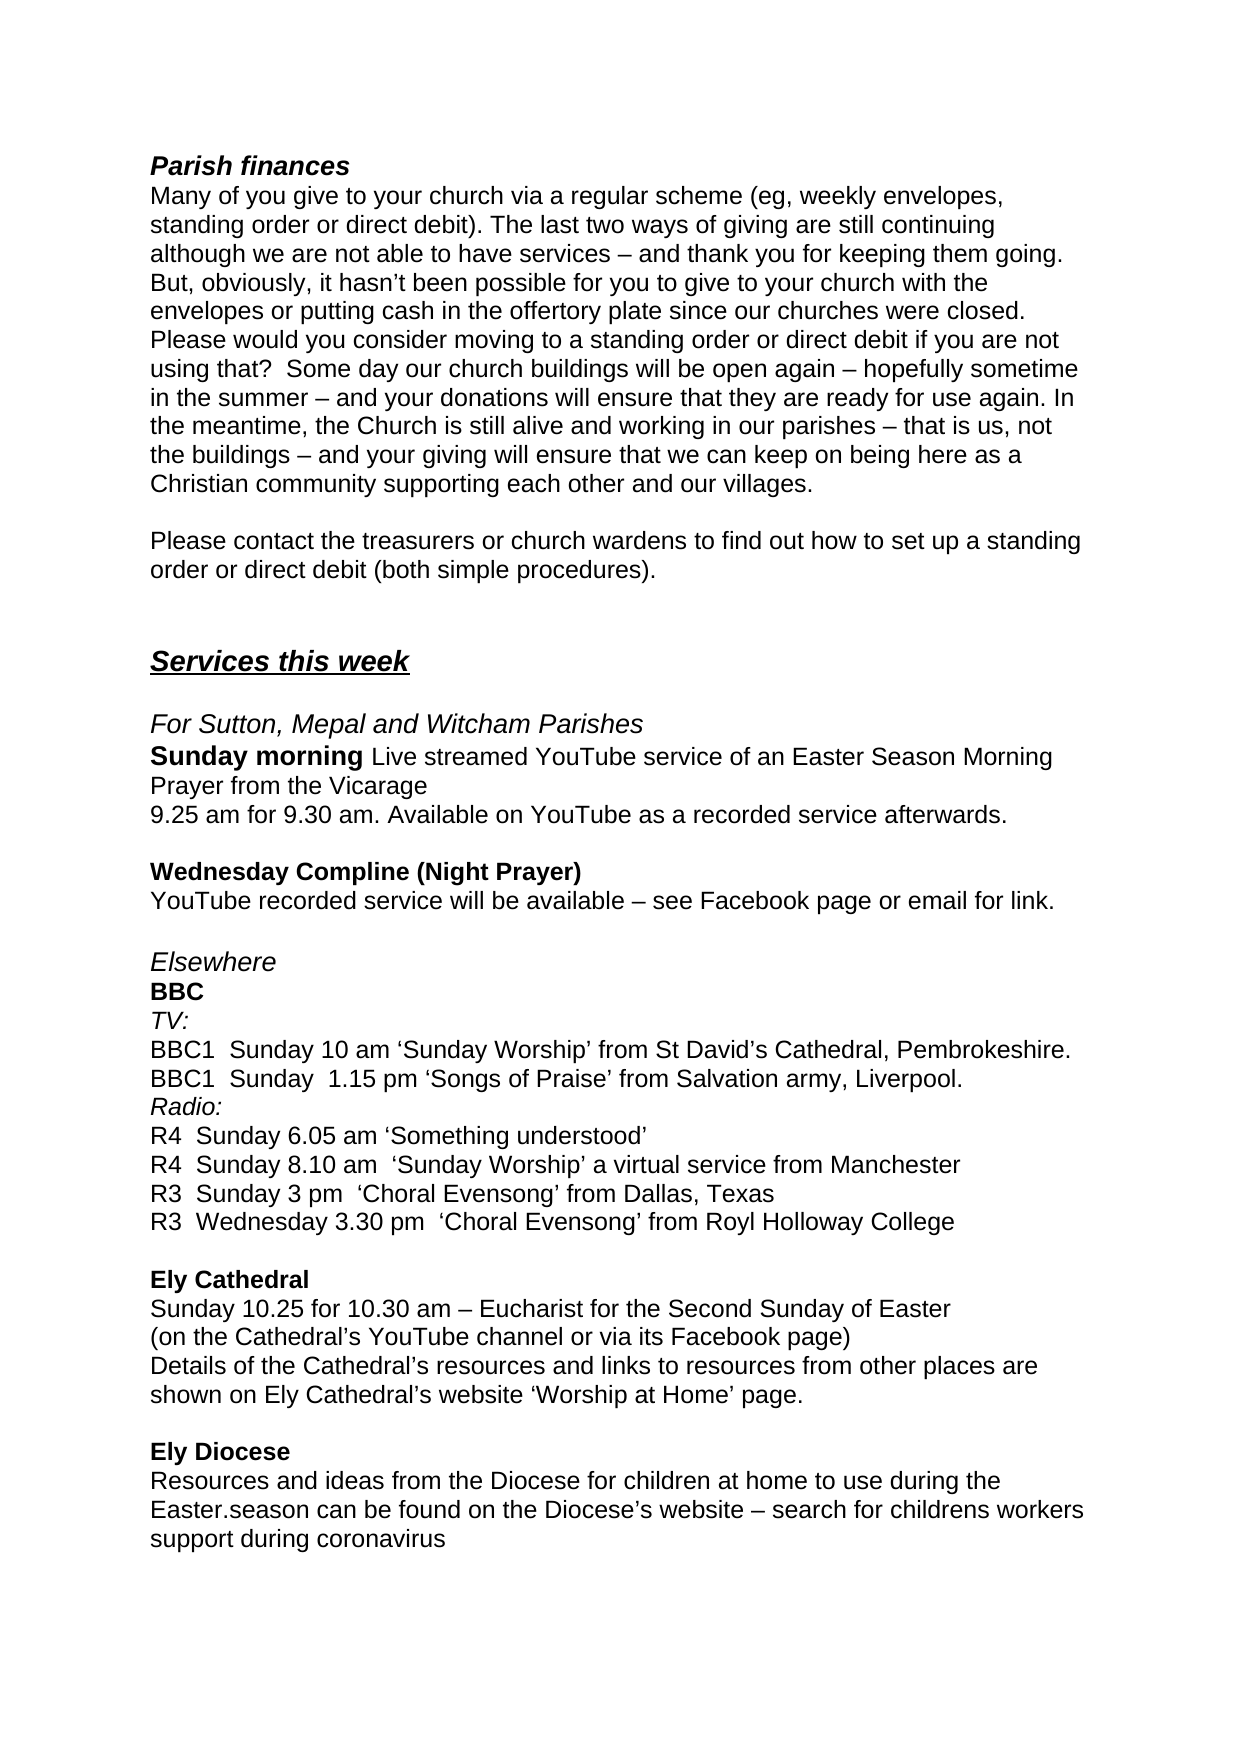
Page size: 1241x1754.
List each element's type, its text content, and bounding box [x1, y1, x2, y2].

text Sunday morning Live streamed YouTube service of an Easter Season Morning Prayer from the Vicarage [150, 740, 1090, 800]
text Wednesday Compline (Night Prayer) [150, 857, 1090, 886]
text Services this week [150, 644, 1090, 677]
text R3 Wednesday 3.30 pm ‘Choral Evensong’ from Royl Holloway College [150, 1207, 1090, 1236]
text Resources and ideas from the Diocese for children at home to use during the Easter.season can be found on the Diocese’s website – search for childrens workers support during coronavirus [150, 1466, 1090, 1552]
text BBC1 Sunday 1.15 pm ‘Songs of Praise’ from Salvation army, Liverpool. [150, 1063, 1090, 1092]
text Details of the Cathedral’s resources and links to resources from other places are shown on Ely Cathedral’s website ‘Worship at Home’ page. [150, 1351, 1090, 1408]
text Elsewhere [150, 946, 1090, 977]
text (on the Cathedral’s YouTube channel or via its Facebook page) [150, 1322, 1090, 1351]
text Parish finances [150, 150, 1090, 181]
text Please contact the treasurers or church wardens to find out how to set up a standing order or direct debit (both simple procedures). [150, 526, 1090, 584]
text BBC1 Sunday 10 am ‘Sunday Worship’ from St David’s Cathedral, Pembrokeshire. [150, 1035, 1090, 1063]
text Sunday 10.25 for 10.30 am – Eucharist for the Second Sunday of Easter [150, 1293, 1090, 1322]
text But, obviously, it hasn’t been possible for you to give to your church with the envelopes or putting cash in the offertory plate since our churches were closed. Please would you consider moving to a standing order or direct debit if you are not using that? Some day our church buildings will be open again – hopefully sometime in the summer – and your donations will ensure that they are ready for use again. In the meantime, the Church is still alive and working in our parishes – that is us, not the buildings – and your giving will ensure that we can keep on being here as a Christian community supporting each other and our villages. [150, 267, 1090, 497]
text R3 Sunday 3 pm ‘Choral Evensong’ from Dallas, Texas [150, 1178, 1090, 1207]
text YouTube recorded service will be available – see Facebook page or email for link. [150, 886, 1090, 915]
text 9.25 am for 9.30 am. Available on YouTube as a recorded service afterwards. [150, 800, 1090, 828]
text R4 Sunday 8.10 am ‘Sunday Worship’ a virtual service from Manchester [150, 1150, 1090, 1178]
text BBC [150, 977, 1090, 1006]
text Ely Diocese [150, 1437, 1090, 1466]
text TV: [150, 1006, 1090, 1035]
text Many of you give to your church via a regular scheme (eg, weekly envelopes, standing order or direct debit). The last two ways of giving are still continuing although we are not able to have services – and thank you for keeping them going. [150, 181, 1090, 267]
text For Sutton, Mepal and Witcham Parishes [150, 708, 1090, 740]
text Radio: [150, 1092, 1090, 1121]
text Ely Cathedral [150, 1265, 1090, 1293]
text R4 Sunday 6.05 am ‘Something understood’ [150, 1121, 1090, 1150]
